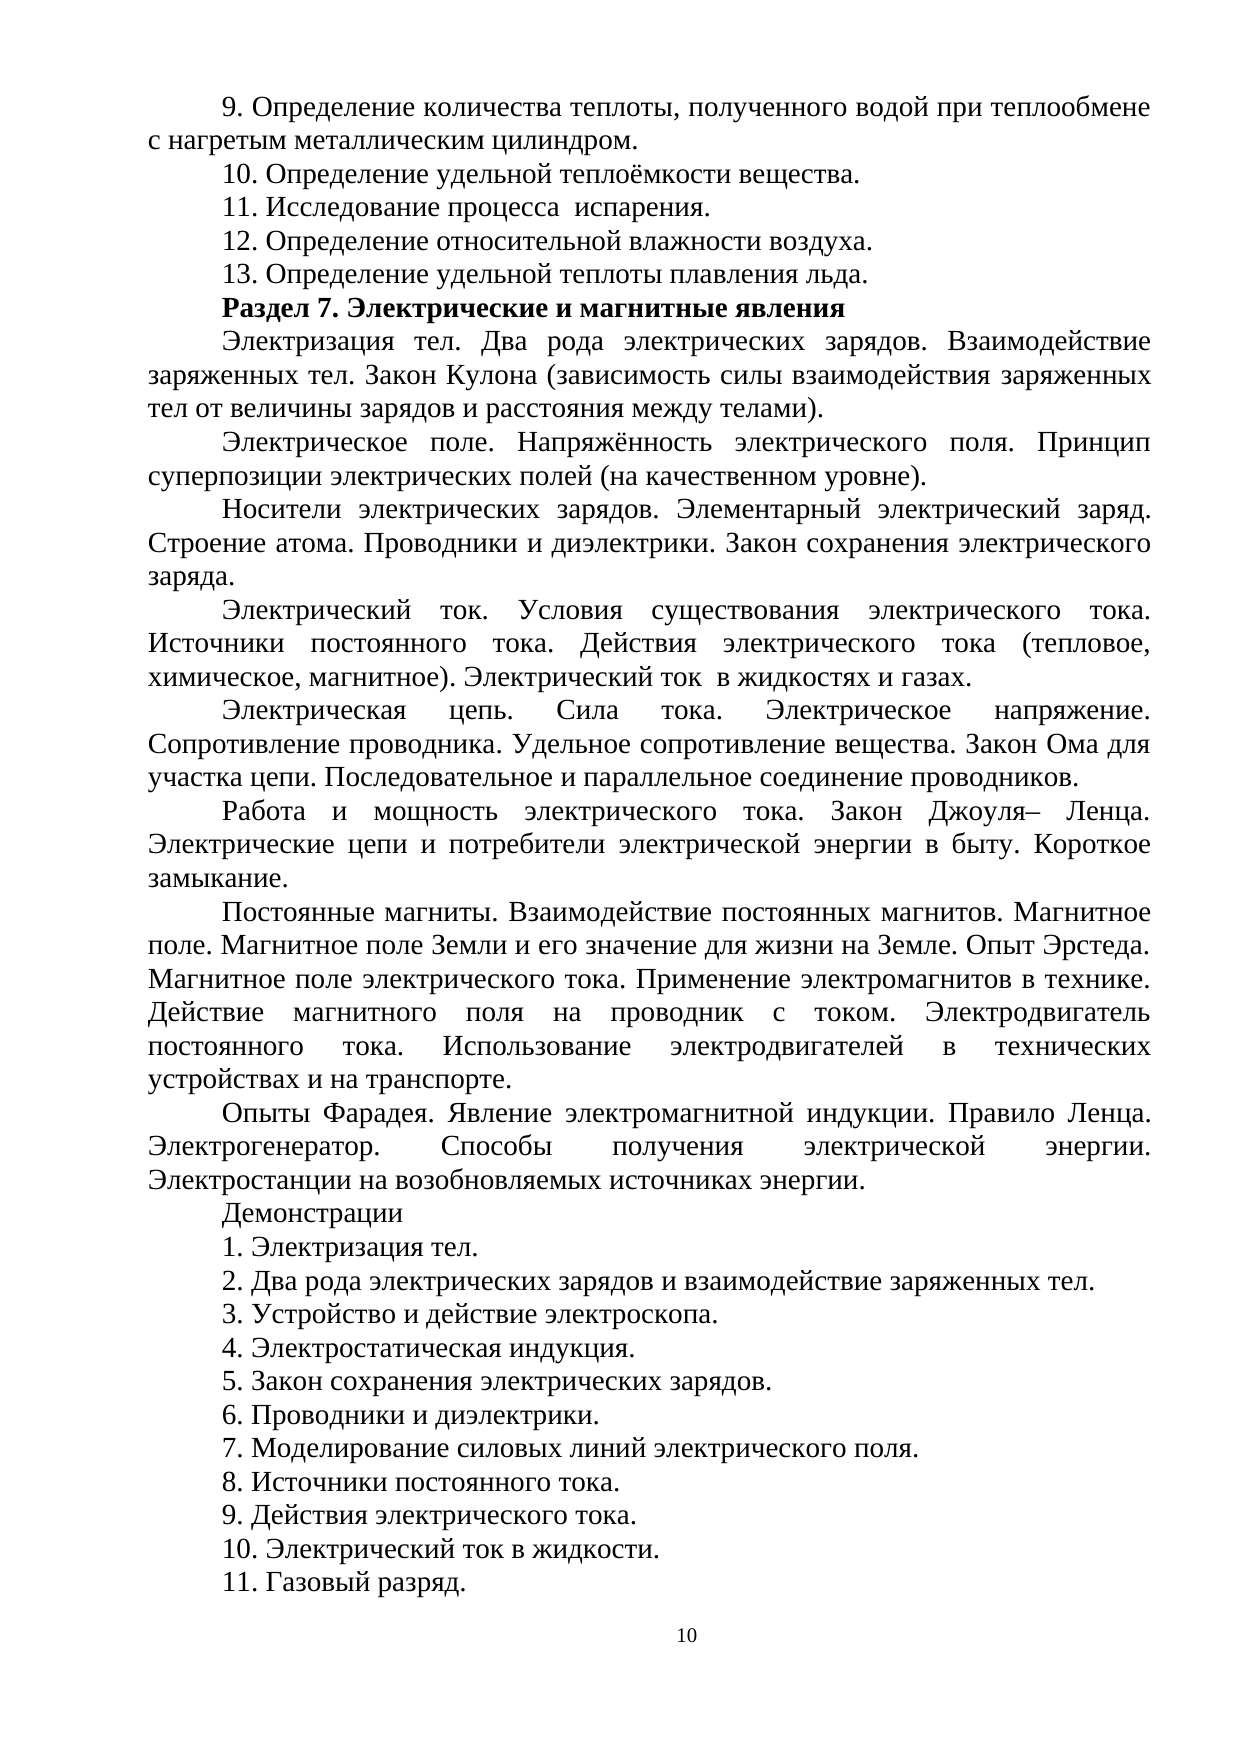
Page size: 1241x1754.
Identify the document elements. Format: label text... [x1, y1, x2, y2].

text 1. Электризация тел. [148, 1229, 1152, 1263]
text 8. Источники постоянного тока. [148, 1464, 1152, 1497]
text 13. Определение удельной теплоты плавления льда. [148, 256, 1152, 290]
text Электрический ток. Условия существования электрического тока. Источники постоянного тока. Действия электрического тока (тепловое, химическое, магнитное). Электрический ток в жидкостях и газах. [148, 592, 1152, 692]
text 12. Определение относительной влажности воздуха. [148, 223, 1152, 256]
text 10. Определение удельной теплоёмкости вещества. [148, 156, 1152, 189]
text Демонстрации [148, 1196, 1152, 1229]
text 6. Проводники и диэлектрики. [148, 1397, 1152, 1430]
text 10. Электрический ток в жидкости. [148, 1531, 1152, 1564]
text 9. Действия электрического тока. [148, 1497, 1152, 1531]
text 9. Определение количества теплоты, полученного водой при теплообмене с нагретым металлическим цилиндром. [148, 89, 1152, 156]
text 5. Закон сохранения электрических зарядов. [148, 1363, 1152, 1397]
text 11. Исследование процесса испарения. [148, 189, 1152, 223]
text Опыты Фарадея. Явление электромагнитной индукции. Правило Ленца. Электрогенератор. Способы получения электрической энергии. Электростанции на возобновляемых источниках энергии. [148, 1095, 1152, 1196]
text 11. Газовый разряд. [148, 1564, 1152, 1598]
text 7. Моделирование силовых линий электрического поля. [148, 1430, 1152, 1464]
text Носители электрических зарядов. Элементарный электрический заряд. Строение атома. Проводники и диэлектрики. Закон сохранения электрического заряда. [148, 491, 1152, 592]
text Раздел 7. Электрические и магнитные явления [148, 290, 1152, 323]
text Электризация тел. Два рода электрических зарядов. Взаимодействие заряженных тел. Закон Кулона (зависимость силы взаимодействия заряженных тел от величины зарядов и расстояния между телами). [148, 323, 1152, 424]
text Электрическая цепь. Сила тока. Электрическое напряжение. Сопротивление проводника. Удельное сопротивление вещества. Закон Ома для участка цепи. Последовательное и параллельное соединение проводников. [148, 692, 1152, 793]
text Постоянные магниты. Взаимодействие постоянных магнитов. Магнитное поле. Магнитное поле Земли и его значение для жизни на Земле. Опыт Эрстеда. Магнитное поле электрического тока. Применение электромагнитов в технике. Действие магнитного поля на проводник с током. Электродвигатель постоянного тока. Использование электродвигателей в технических устройствах и на транспорте. [148, 894, 1152, 1095]
text Электрическое поле. Напряжённость электрического поля. Принцип суперпозиции электрических полей (на качественном уровне). [148, 424, 1152, 491]
text 4. Электростатическая индукция. [148, 1330, 1152, 1363]
text 2. Два рода электрических зарядов и взаимодействие заряженных тел. [148, 1263, 1152, 1296]
text Работа и мощность электрического тока. Закон Джоуля– Ленца. Электрические цепи и потребители электрической энергии в быту. Короткое замыкание. [148, 793, 1152, 894]
text 3. Устройство и действие электроскопа. [148, 1296, 1152, 1330]
